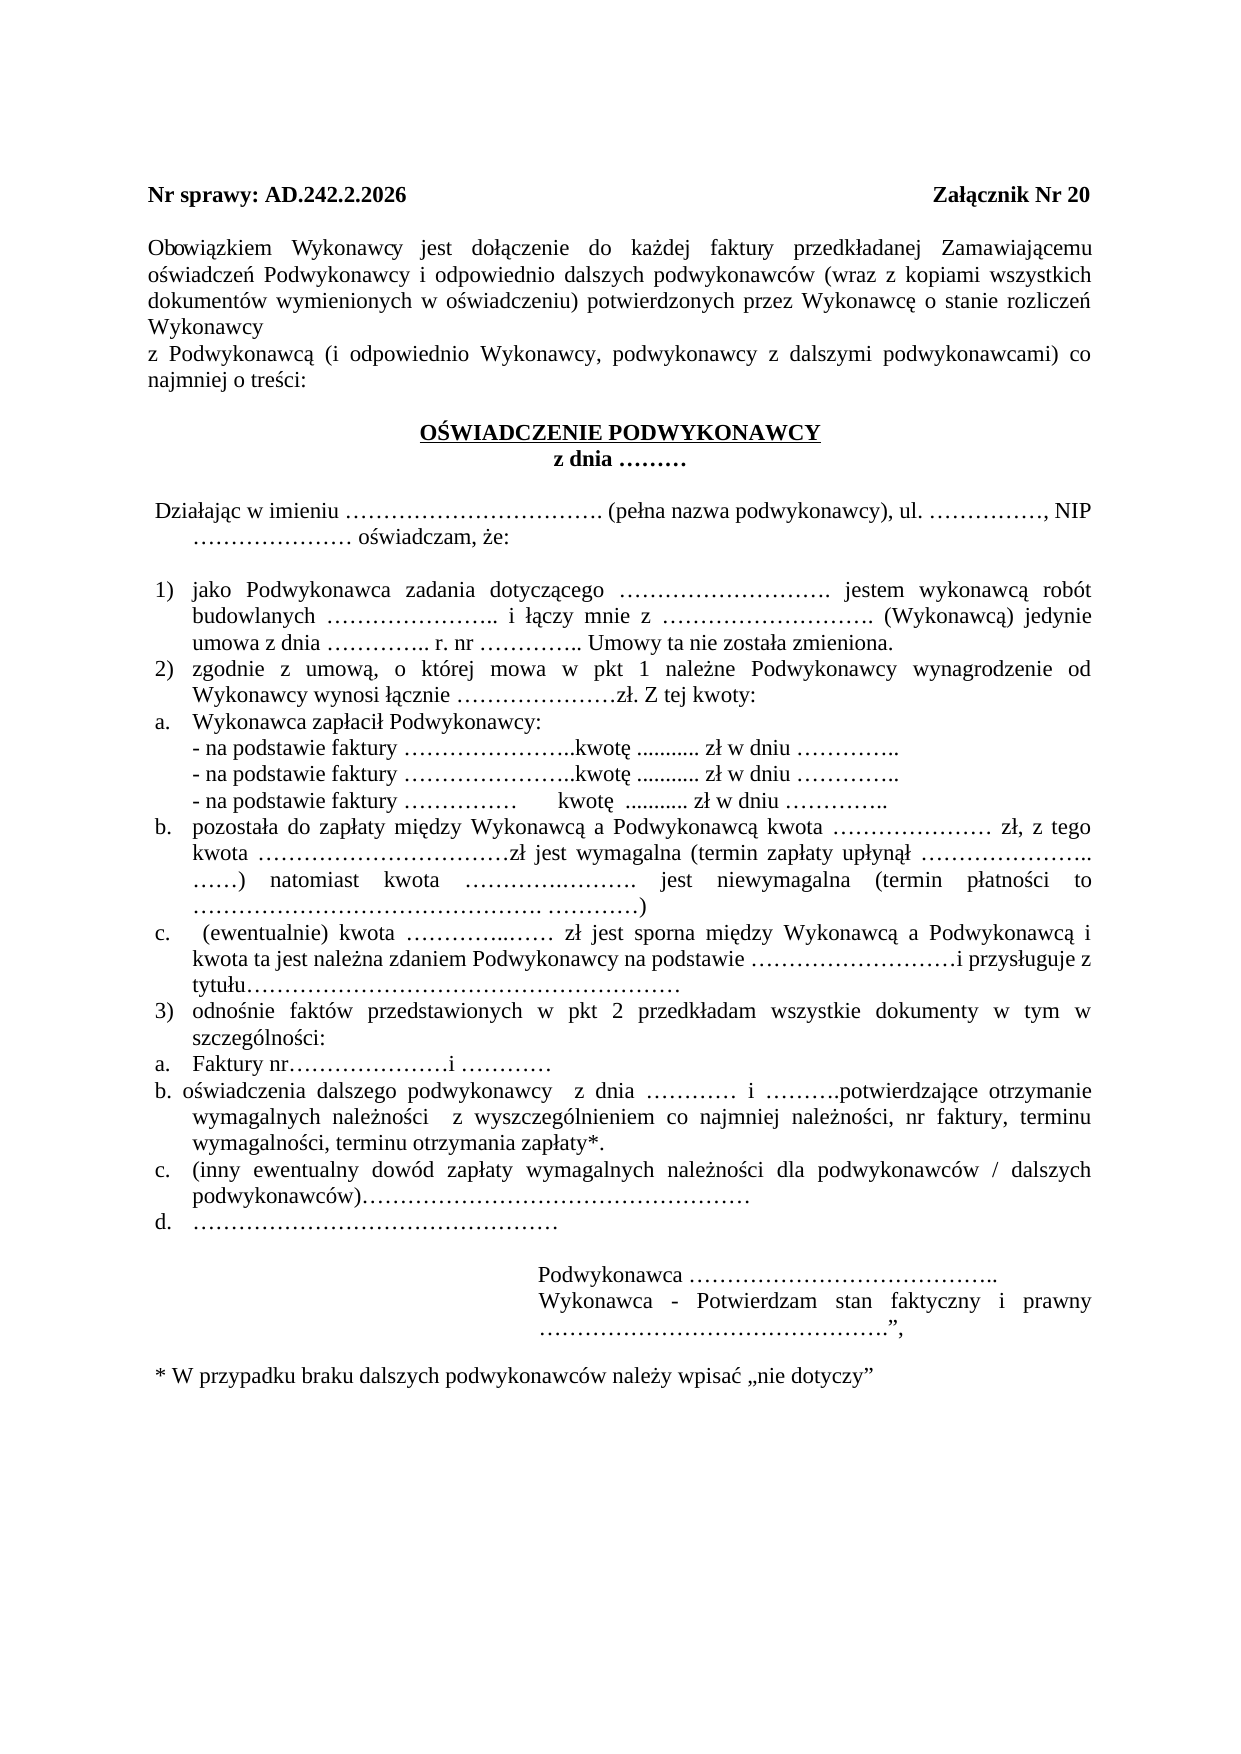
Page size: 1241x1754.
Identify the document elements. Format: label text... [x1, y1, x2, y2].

text a. Wykonawca zapłacił Podwykonawcy: [154, 708, 1093, 734]
text OŚWIADCZENIE PODWYKONAWCY [148, 419, 1093, 445]
text Działając w imieniu ……………………………. (pełna nazwa podwykonawcy), ul. ……………, NIP ………………… oświadczam, że: [154, 497, 1093, 549]
text 1) jako Podwykonawca zadania dotyczącego ………………………. jestem wykonawcą robót budowlanych ………………….. i łączy mnie z ………………………. (Wykonawcą) jedynie umowa z dnia ………….. r. nr ………….. Umowy ta nie została zmieniona. [154, 576, 1093, 655]
text Podwykonawca ………………………………….. [154, 1261, 1093, 1287]
text d. ………………………………………… [154, 1208, 1093, 1235]
text Obowiązkiem Wykonawcy jest dołączenie do każdej faktury przedkładanej Zamawiającemu oświadczeń Podwykonawcy i odpowiednio dalszych podwykonawców (wraz z kopiami wszystkich dokumentów wymienionych w oświadczeniu) potwierdzonych przez Wykonawcę o stanie rozliczeń Wykonawcy z Podwykonawcą (i odpowiednio Wykonawcy, podwykonawcy z dalszymi podwykonawcami) co najmniej o treści: [148, 234, 1093, 392]
text b. pozostała do zapłaty między Wykonawcą a Podwykonawcą kwota ………………… zł, z tego kwota ……………………………zł jest wymagalna (termin zapłaty upłynął …………………..……) natomiast kwota ………….………. jest niewymagalna (termin płatności to ………………………………………. …………) [154, 813, 1093, 918]
text - na podstawie faktury …………… kwotę ........... zł w dniu ………….. [192, 787, 1093, 813]
text a. Faktury nr…………………i ………… [154, 1050, 1093, 1077]
text Wykonawca - Potwierdzam stan faktyczny i prawny ……………………………………….”, [538, 1287, 1093, 1340]
text b. oświadczenia dalszego podwykonawcy z dnia ………… i ……….potwierdzające otrzymanie wymagalnych należności z wyszczególnieniem co najmniej należności, nr faktury, terminu wymagalności, terminu otrzymania zapłaty*. [154, 1077, 1093, 1156]
text Nr sprawy: AD.242.2.2026 Załącznik Nr 20 [148, 182, 1093, 208]
text - na podstawie faktury …………………..kwotę ........... zł w dniu ………….. [192, 760, 1093, 787]
text c. (ewentualnie) kwota …………..…… zł jest sporna między Wykonawcą a Podwykonawcą i kwota ta jest należna zdaniem Podwykonawcy na podstawie ………………………i przysługuje z tytułu………………………………………………… [154, 918, 1093, 998]
text 2) zgodnie z umową, o której mowa w pkt 1 należne Podwykonawcy wynagrodzenie od Wykonawcy wynosi łącznie …………………zł. Z tej kwoty: [154, 655, 1093, 708]
text z dnia ……… [148, 445, 1093, 471]
text c. (inny ewentualny dowód zapłaty wymagalnych należności dla podwykonawców / dalszych podwykonawców)…………………………………………… [154, 1156, 1093, 1208]
text 3) odnośnie faktów przedstawionych w pkt 2 przedkładam wszystkie dokumenty w tym w szczególności: [154, 998, 1093, 1050]
text * W przypadku braku dalszych podwykonawców należy wpisać „nie dotyczy” [154, 1362, 1093, 1388]
text - na podstawie faktury …………………..kwotę ........... zł w dniu ………….. [192, 734, 1093, 760]
